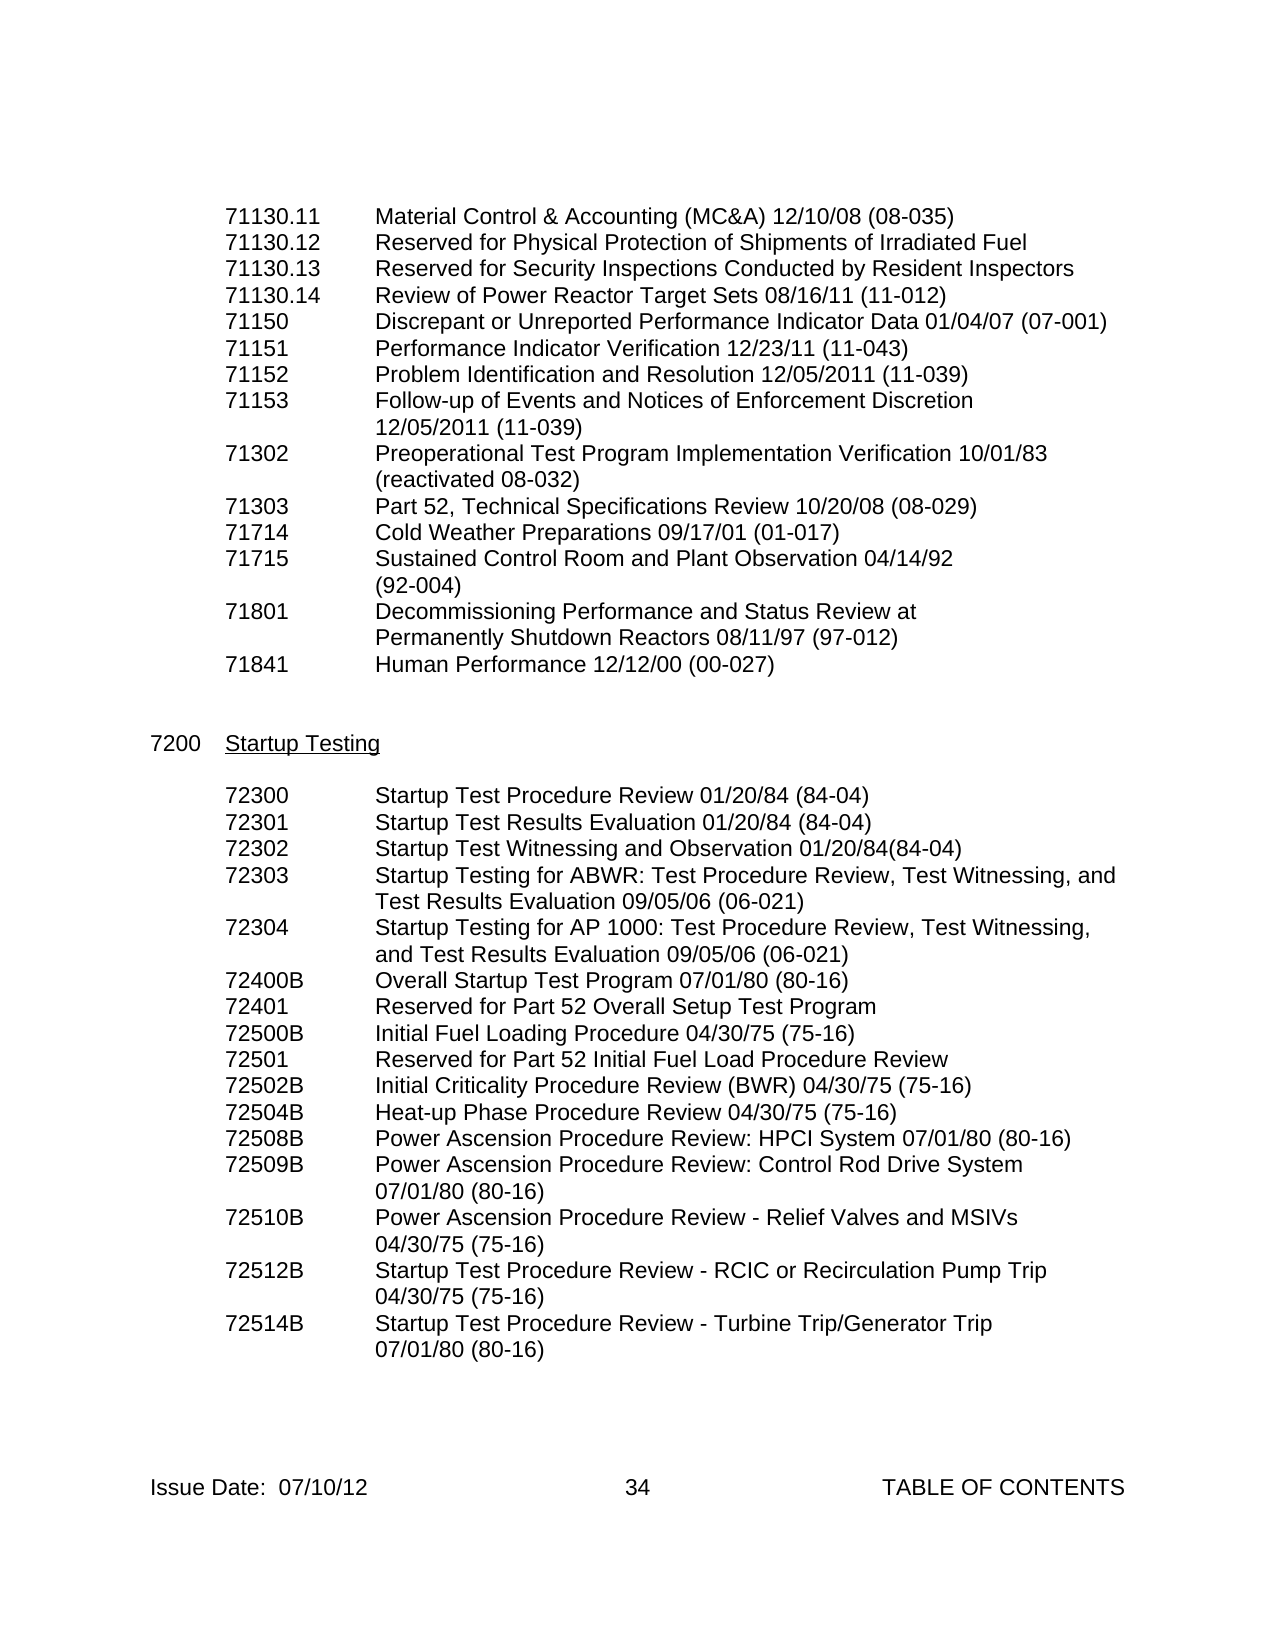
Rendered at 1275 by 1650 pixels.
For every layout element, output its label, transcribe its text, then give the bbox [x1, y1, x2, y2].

text 72509B Power Ascension Procedure Review: Control Rod Drive System [150, 1151, 1125, 1178]
text 71151 Performance Indicator Verification 12/23/11 (11-043) [150, 334, 1125, 361]
text 71150 Discrepant or Unreported Performance Indicator Data 01/04/07 (07-001) [150, 308, 1125, 334]
text 71130.13 Reserved for Security Inspections Conducted by Resident Inspectors [150, 255, 1125, 282]
text 71130.12 Reserved for Physical Protection of Shipments of Irradiated Fuel [150, 229, 1125, 255]
text 71152 Problem Identification and Resolution 12/05/2011 (11-039) [150, 361, 1125, 387]
text 71130.11 Material Control & Accounting (MC&A) 12/10/08 (08-035) [150, 203, 1125, 229]
text 72303 Startup Testing for ABWR: Test Procedure Review, Test Witnessing, and Test Results Evaluation 09/05/06 (06-021) [150, 862, 1125, 914]
text 72300 Startup Test Procedure Review 01/20/84 (84-04) [150, 782, 1125, 809]
text 71303 Part 52, Technical Specifications Review 10/20/08 (08-029) [150, 493, 1125, 519]
text (92-004) [150, 572, 1125, 598]
text 71801 Decommissioning Performance and Status Review at [150, 598, 1125, 624]
text 7200 Startup Testing [150, 730, 1125, 756]
text 72400B Overall Startup Test Program 07/01/80 (80-16) [150, 967, 1125, 993]
text 72514B Startup Test Procedure Review - Turbine Trip/Generator Trip [150, 1309, 1125, 1336]
text 72500B Initial Fuel Loading Procedure 04/30/75 (75-16) [150, 1020, 1125, 1046]
text 71302 Preoperational Test Program Implementation Verification 10/01/83 (reactivated 08-032) [150, 440, 1125, 493]
text 72504B Heat-up Phase Procedure Review 04/30/75 (75-16) [150, 1099, 1125, 1125]
text 07/01/80 (80-16) [150, 1336, 1125, 1362]
text 71130.14 Review of Power Reactor Target Sets 08/16/11 (11-012) [150, 282, 1125, 308]
text 72302 Startup Test Witnessing and Observation 01/20/84(84-04) [150, 835, 1125, 862]
text 72301 Startup Test Results Evaluation 01/20/84 (84-04) [150, 809, 1125, 835]
text 04/30/75 (75-16) [150, 1231, 1125, 1257]
text 71714 Cold Weather Preparations 09/17/01 (01-017) [150, 519, 1125, 545]
text 12/05/2011 (11-039) [150, 413, 1125, 440]
text 71841 Human Performance 12/12/00 (00-027) [150, 651, 1125, 677]
text 72510B Power Ascension Procedure Review - Relief Valves and MSIVs [150, 1204, 1125, 1231]
text 72508B Power Ascension Procedure Review: HPCI System 07/01/80 (80-16) [150, 1125, 1125, 1151]
text 72501 Reserved for Part 52 Initial Fuel Load Procedure Review [150, 1046, 1125, 1072]
text 72401 Reserved for Part 52 Overall Setup Test Program [150, 993, 1125, 1020]
text 72502B Initial Criticality Procedure Review (BWR) 04/30/75 (75-16) [150, 1072, 1125, 1099]
text 72304 Startup Testing for AP 1000: Test Procedure Review, Test Witnessing, and Test Results Evaluation 09/05/06 (06-021) [150, 914, 1125, 967]
text 71153 Follow-up of Events and Notices of Enforcement Discretion [150, 387, 1125, 413]
text 71715 Sustained Control Room and Plant Observation 04/14/92 [150, 545, 1125, 572]
text Permanently Shutdown Reactors 08/11/97 (97-012) [150, 624, 1125, 651]
text 07/01/80 (80-16) [150, 1178, 1125, 1204]
text 72512B Startup Test Procedure Review - RCIC or Recirculation Pump Trip 04/30/75 (75-16) [175, 1257, 1125, 1309]
